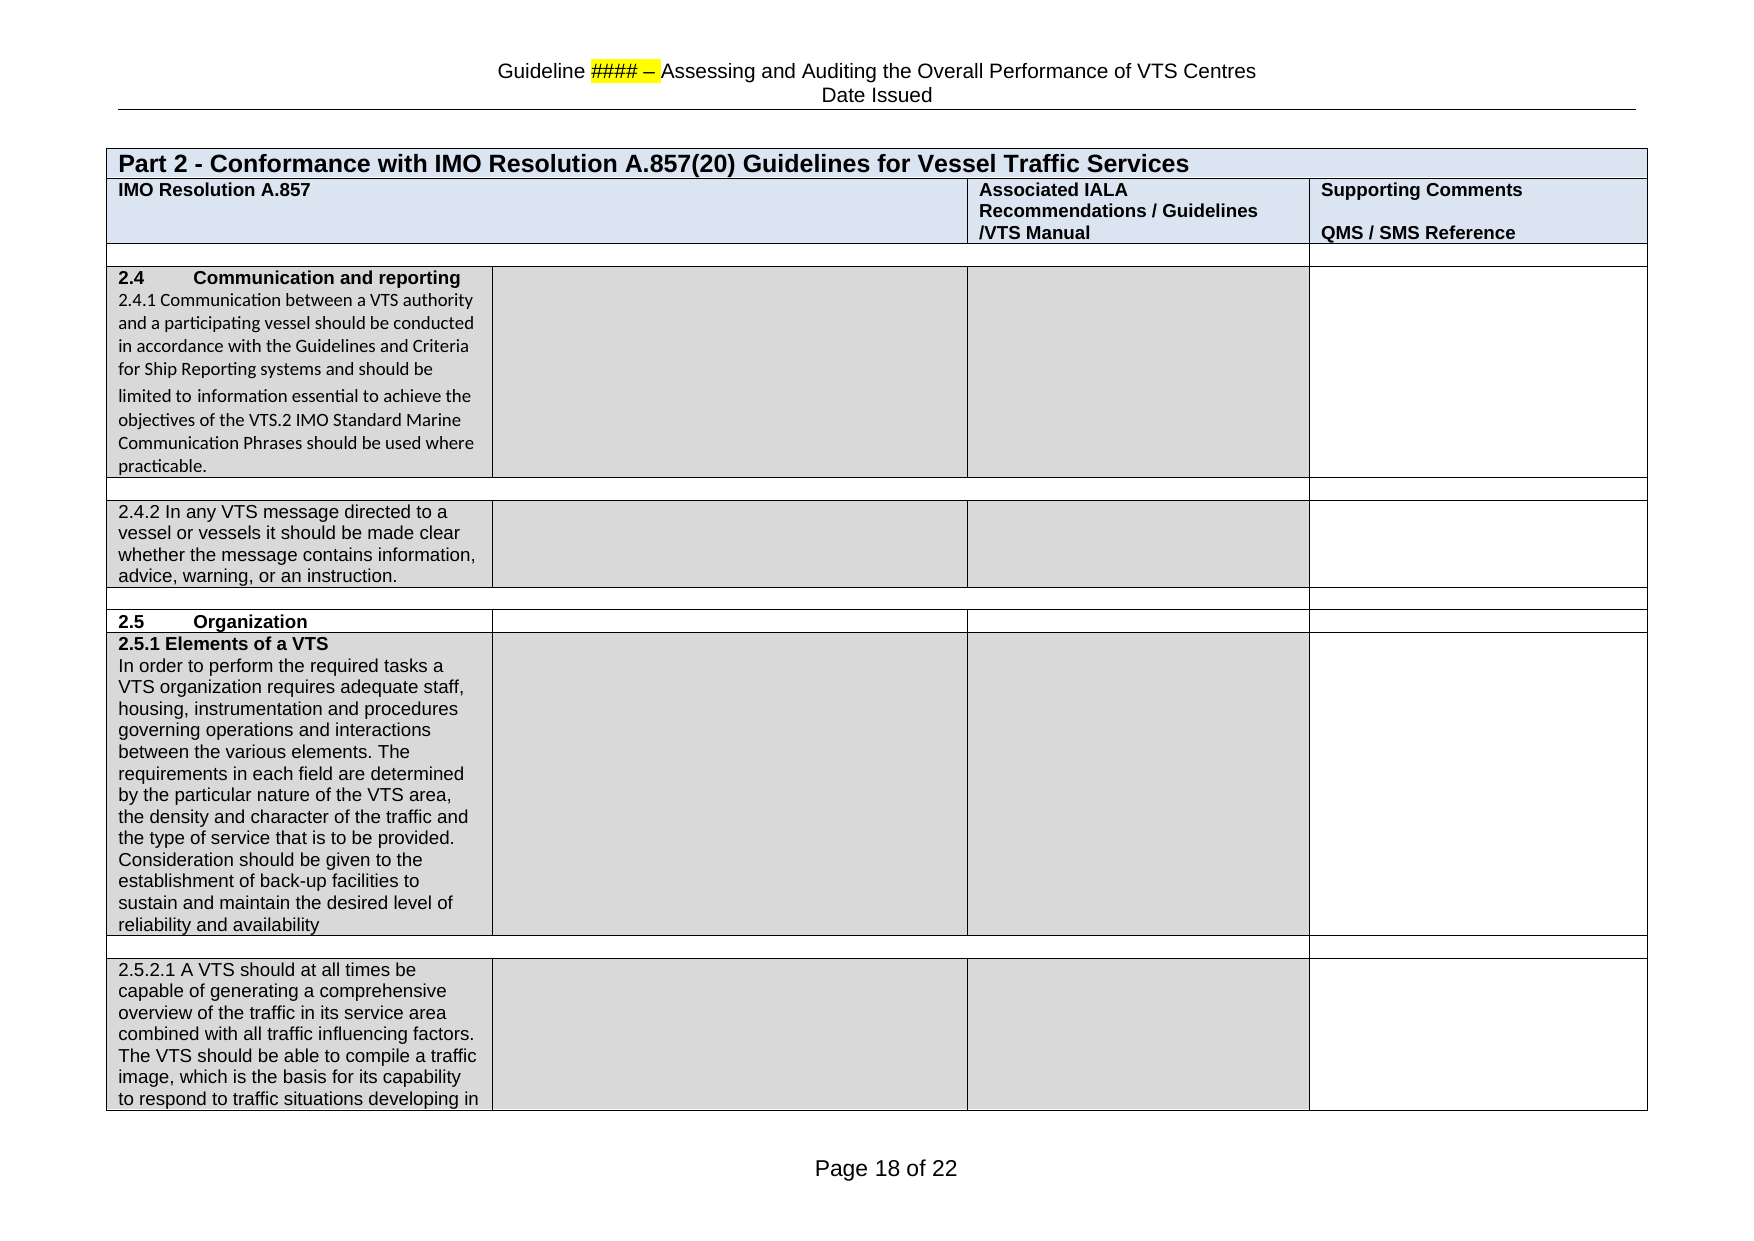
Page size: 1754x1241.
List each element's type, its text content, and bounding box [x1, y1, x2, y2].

table_cell [968, 633, 1309, 935]
table_cell 2.5.1 Elements of a VTS In order to perform the required tasks a VTS organization requires adequate staff, housing, instrumentation and procedures governing operations and interactions between the various elements. The requirements in each field are determined by the particular nature of the VTS area, the density and character of the traffic and the type of service that is to be provided. Consideration should be given to the establishment of back-up facilities to sustain and maintain the desired level of reliability and availability [107, 633, 492, 935]
table_cell [1310, 959, 1647, 1109]
table_cell [493, 501, 967, 587]
table_cell IMO Resolution A.857 [107, 179, 493, 243]
table_cell Supporting Comments QMS / SMS Reference [1310, 179, 1647, 243]
table_cell [1310, 610, 1647, 632]
table_cell [493, 633, 967, 935]
table_cell [968, 501, 1309, 587]
table_cell [107, 936, 1309, 957]
table_cell [1310, 588, 1647, 609]
table_cell Associated IALA Recommendations / Guidelines /VTS Manual [968, 179, 1309, 243]
table_cell [107, 588, 1309, 609]
table_cell [1310, 501, 1647, 587]
table_cell [493, 267, 967, 477]
table_cell [107, 478, 1309, 499]
table_cell [493, 179, 967, 243]
table_cell [1310, 633, 1647, 935]
table_cell [968, 610, 1309, 632]
table_cell [1310, 267, 1647, 477]
table_cell [1310, 244, 1647, 266]
table_cell 2.4 Communication and reporting 2.4.1 Communication between a VTS authority and a participating vessel should be conducted in accordance with the Guidelines and Criteria for Ship Reporting systems and should be limited to information essential to achieve the objectives of the VTS.2 IMO Standard Marine Communication Phrases should be used where practicable. [107, 267, 492, 477]
table_cell [107, 244, 1309, 266]
table_cell [968, 959, 1309, 1109]
table_cell [1310, 936, 1647, 957]
table_cell [493, 610, 967, 632]
table_header Part 2 - Conformance with IMO Resolution A.857(20) Guidelines for Vessel Traffic Services [107, 149, 1647, 177]
table_cell [1310, 478, 1647, 499]
table_cell 2.4.2 In any VTS message directed to a vessel or vessels it should be made clear whether the message contains information, advice, warning, or an instruction. [107, 501, 492, 587]
table_cell [968, 267, 1309, 477]
table_cell [493, 959, 967, 1109]
table_cell 2.5 Organization [107, 610, 492, 632]
